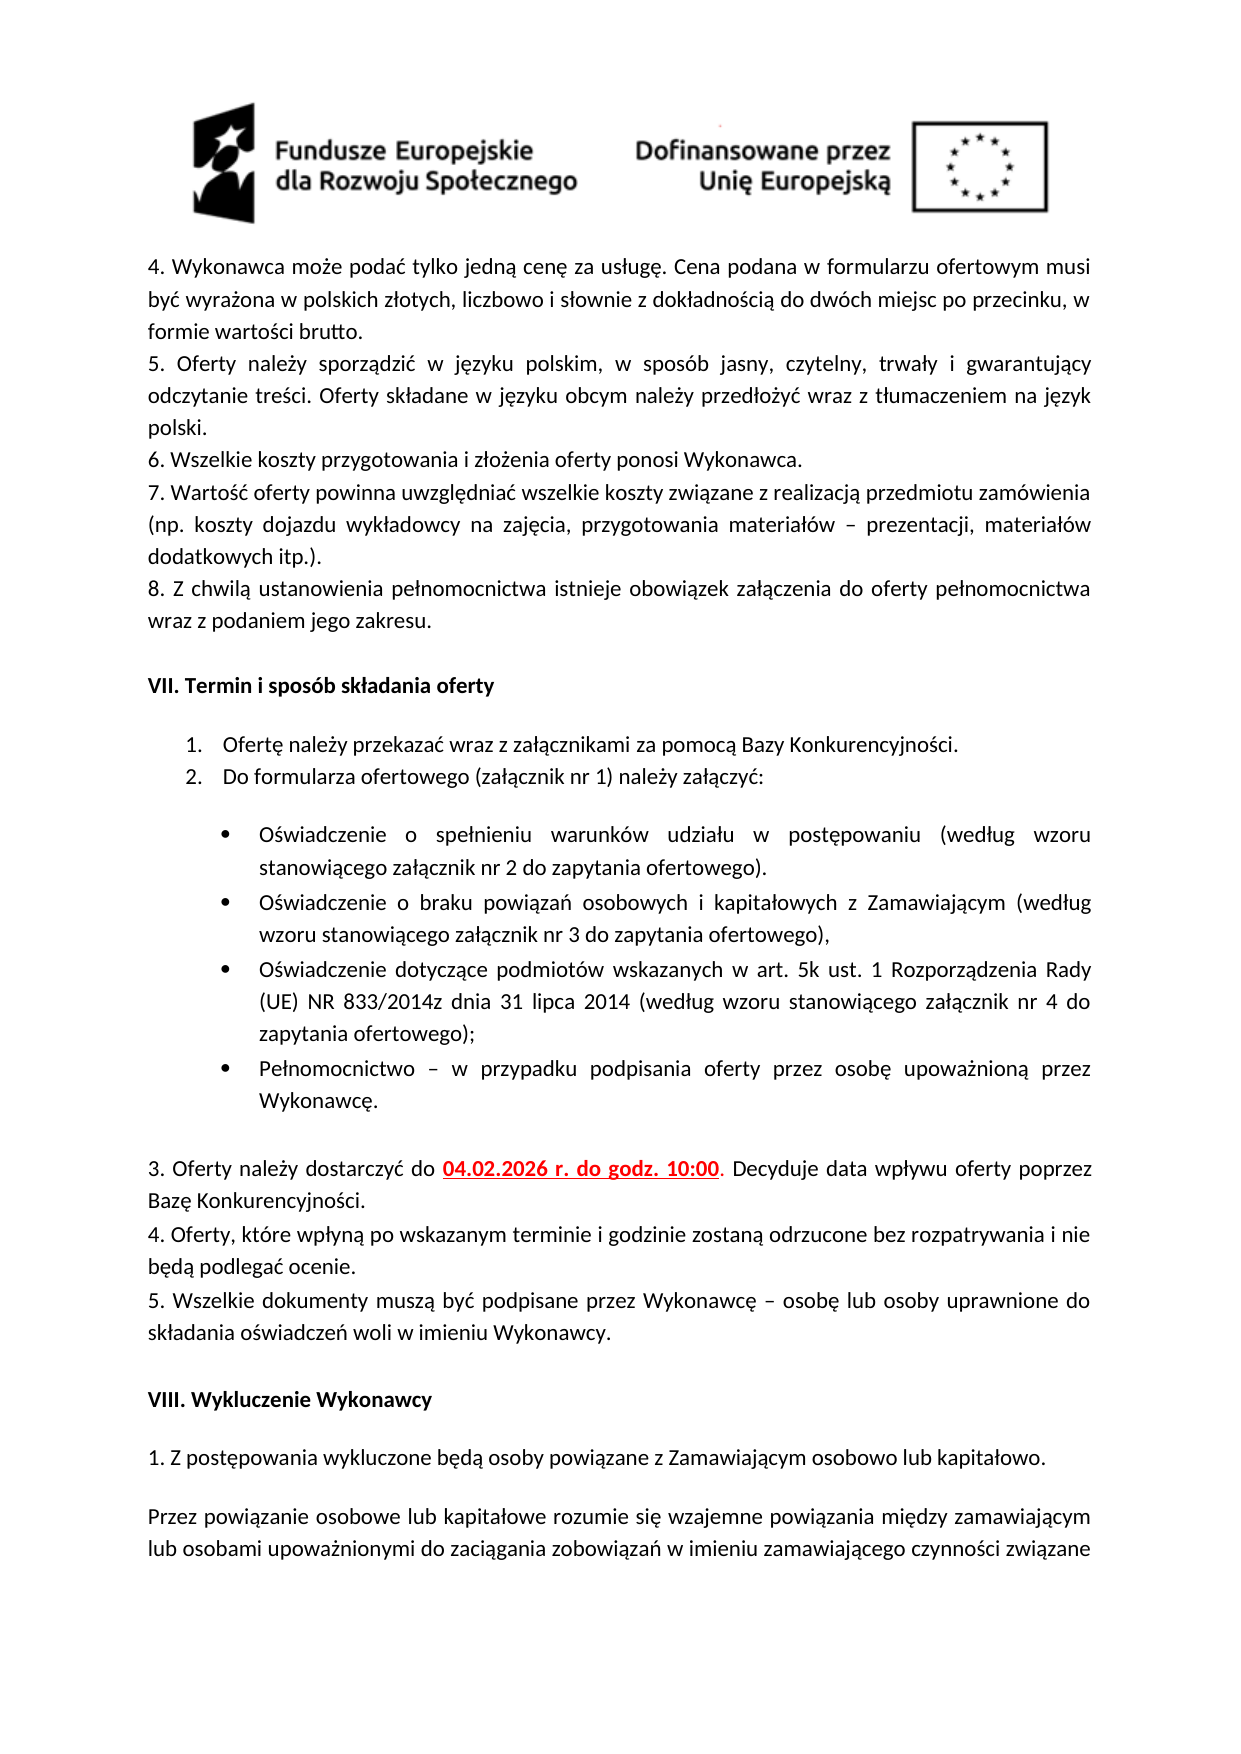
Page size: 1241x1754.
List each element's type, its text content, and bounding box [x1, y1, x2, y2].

text 7. Wartość oferty powinna uwzględniać wszelkie koszty związane z realizacją przedmiotu zamówienia (np. koszty dojazdu wykładowcy na zajęcia, przygotowania materiałów – prezentacji, materiałów dodatkowych itp.). [148, 478, 1093, 570]
list Oświadczenie o spełnieniu warunków udziału w postępowaniu (według wzoru stanowiącego załącznik nr 2 do zapytania ofertowego). [221, 821, 1093, 881]
list Pełnomocnictwo – w przypadku podpisania oferty przez osobę upoważnioną przez Wykonawcę. [221, 1054, 1093, 1114]
text 4. Wykonawca może podać tylko jedną cenę za usługę. Cena podana w formularzu ofertowym musi być wyrażona w polskich złotych, liczbowo i słownie z dokładnością do dwóch miejsc po przecinku, w formie wartości brutto. [148, 252, 1093, 345]
list Oświadczenie o braku powiązań osobowych i kapitałowych z Zamawiającym (według wzoru stanowiącego załącznik nr 3 do zapytania ofertowego), [221, 888, 1093, 948]
text VIII. Wykluczenie Wykonawcy [148, 1385, 1093, 1413]
text 4. Oferty, które wpłyną po wskazanym terminie i godzinie zostaną odrzucone bez rozpatrywania i nie będą podlegać ocenie. [148, 1220, 1093, 1280]
text 6. Wszelkie koszty przygotowania i złożenia oferty ponosi Wykonawca. [148, 446, 1093, 474]
text 8. Z chwilą ustanowienia pełnomocnictwa istnieje obowiązek załączenia do oferty pełnomocnictwa wraz z podaniem jego zakresu. [148, 574, 1093, 634]
text VII. Termin i sposób składania oferty [148, 671, 1093, 699]
list Ofertę należy przekazać wraz z załącznikami za pomocą Bazy Konkurencyjności. [185, 730, 1093, 758]
text 3. Oferty należy dostarczyć do 04.02.2026 r. do godz. 10:00. Decyduje data wpływu oferty poprzez Bazę Konkurencyjności. [148, 1154, 1093, 1214]
list Oświadczenie dotyczące podmiotów wskazanych w art. 5k ust. 1 Rozporządzenia Rady (UE) NR 833/2014z dnia 31 lipca 2014 (według wzoru stanowiącego załącznik nr 4 do zapytania ofertowego); [221, 955, 1093, 1047]
text 1. Z postępowania wykluczone będą osoby powiązane z Zamawiającym osobowo lub kapitałowo. [148, 1443, 1093, 1471]
text 5. Wszelkie dokumenty muszą być podpisane przez Wykonawcę – osobę lub osoby uprawnione do składania oświadczeń woli w imieniu Wykonawcy. [148, 1286, 1093, 1346]
text 5. Oferty należy sporządzić w języku polskim, w sposób jasny, czytelny, trwały i gwarantujący odczytanie treści. Oferty składane w języku obcym należy przedłożyć wraz z tłumaczeniem na język polski. [148, 349, 1093, 441]
list Do formularza ofertowego (załącznik nr 1) należy załączyć: [185, 762, 1093, 790]
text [148, 1502, 1093, 1562]
